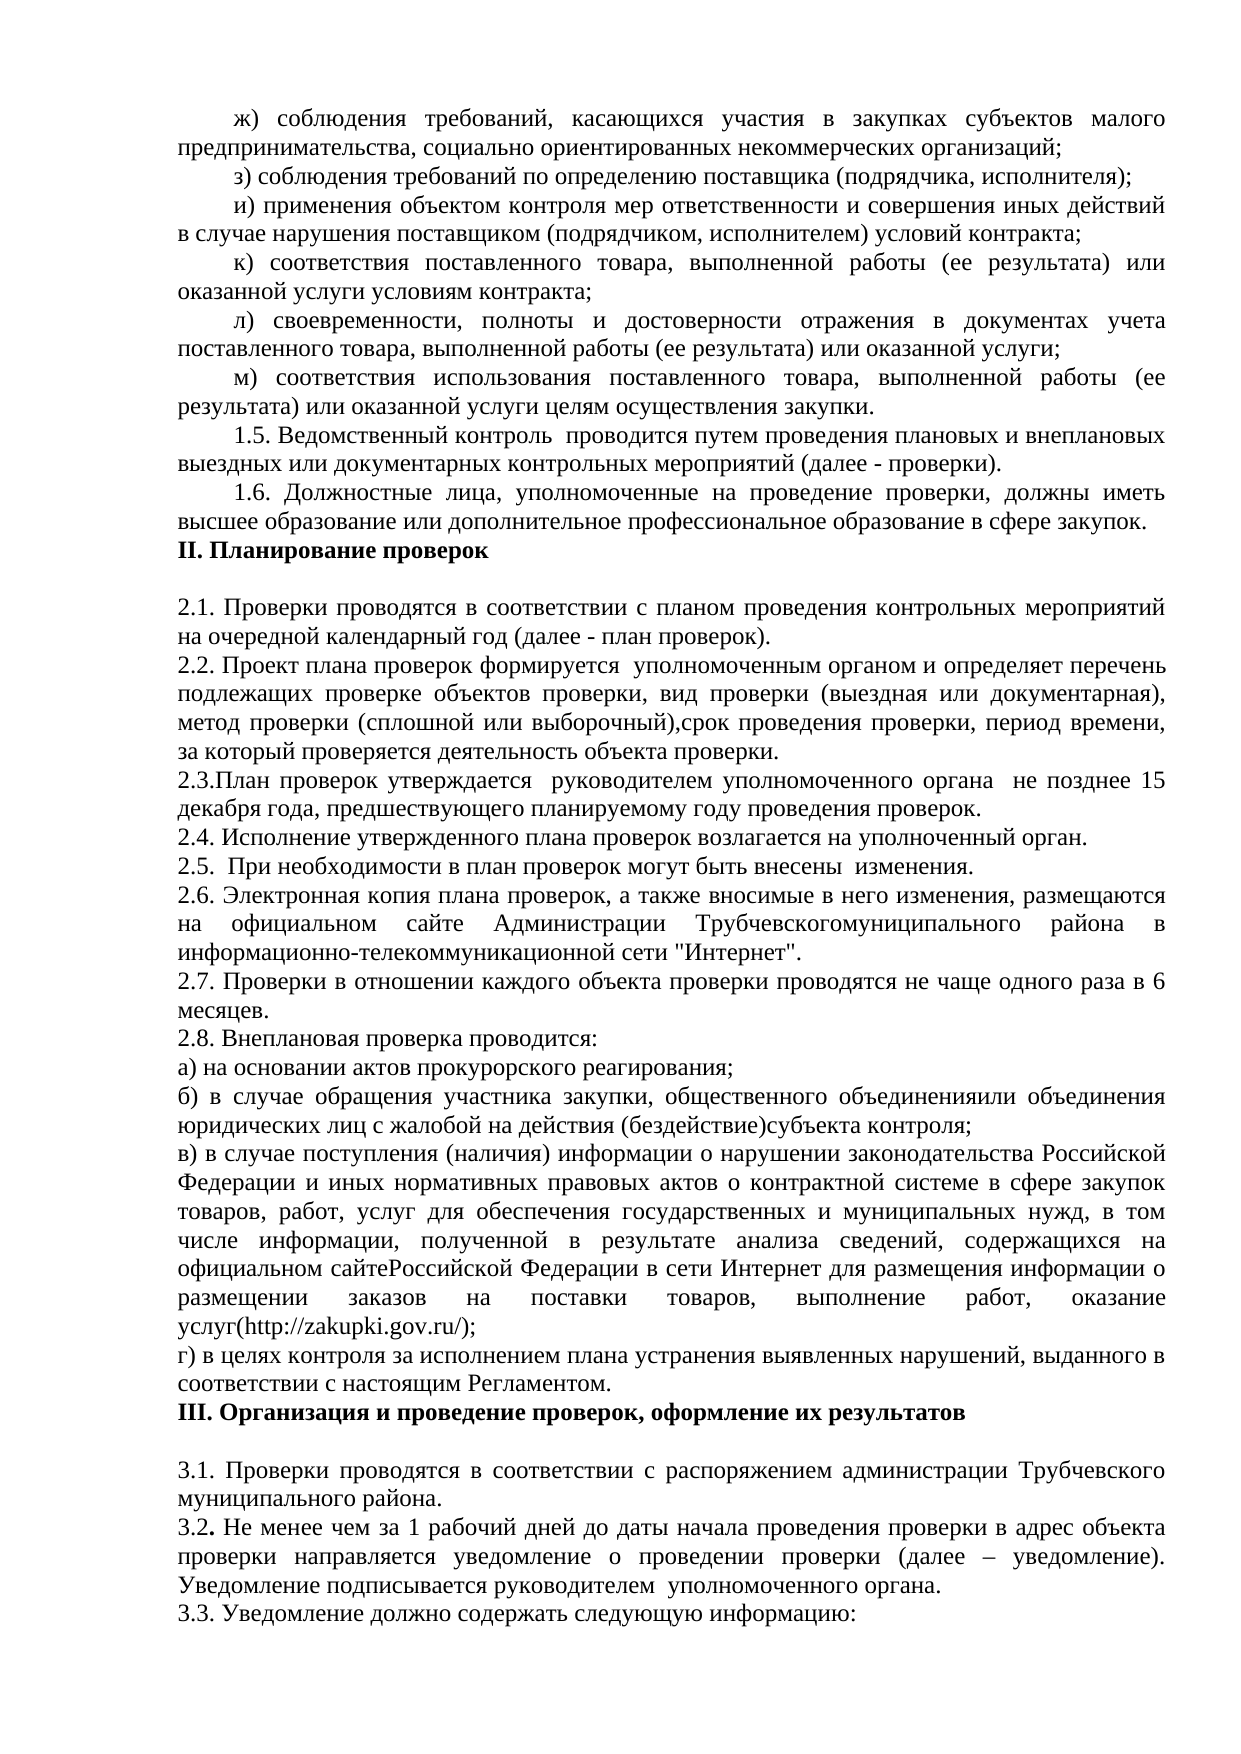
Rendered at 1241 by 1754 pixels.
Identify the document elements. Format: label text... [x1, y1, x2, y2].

text 2.1. Проверки проводятся в соответствии с планом проведения контрольных мероприятий на очередной календарный год (далее - план проверок). [177, 592, 1167, 650]
title II. Планирование проверок [177, 535, 1167, 563]
text м) соответствия использования поставленного товара, выполненной работы (ее результата) или оказанной услуги целям осуществления закупки. [177, 362, 1167, 420]
text 2.7. Проверки в отношении каждого объекта проверки проводятся не чаще одного раза в 6 месяцев. [177, 966, 1167, 1023]
text 2.2. Проект плана проверок формируется уполномоченным органом и определяет перечень подлежащих проверке объектов проверки, вид проверки (выездная или документарная), метод проверки (сплошной или выборочный),срок проведения проверки, период времени, за который проверяется деятельность объекта проверки. [177, 650, 1167, 765]
text и) применения объектом контроля мер ответственности и совершения иных действий в случае нарушения поставщиком (подрядчиком, исполнителем) условий контракта; [177, 190, 1167, 247]
text 2.8. Внеплановая проверка проводится: [177, 1023, 1167, 1052]
text 2.6. Электронная копия плана проверок, а также вносимые в него изменения, размещаются на официальном сайте Администрации Трубчевскогомуниципального района в информационно-телекоммуникационной сети "Интернет". [177, 880, 1167, 966]
text 2.4. Исполнение утвержденного плана проверок возлагается на уполноченный орган. [177, 822, 1167, 851]
text к) соответствия поставленного товара, выполненной работы (ее результата) или оказанной услуги условиям контракта; [177, 247, 1167, 305]
text 3.1. Проверки проводятся в соответствии с распоряжением администрации Трубчевского муниципального района. [177, 1455, 1167, 1512]
text 3.3. Уведомление должно содержать следующую информацию: [177, 1598, 1167, 1627]
text 1.6. Должностные лица, уполномоченные на проведение проверки, должны иметь высшее образование или дополнительное профессиональное образование в сфере закупок. [177, 477, 1167, 535]
text 3.2. Не менее чем за 1 рабочий дней до даты начала проведения проверки в адрес объекта проверки направляется уведомление о проведении проверки (далее – уведомление). Уведомление подписывается руководителем уполномоченного органа. [177, 1512, 1167, 1598]
text III. Организация и проведение проверок, оформление их результатов [177, 1397, 1167, 1426]
text з) соблюдения требований по определению поставщика (подрядчика, исполнителя); [177, 161, 1167, 190]
text л) своевременности, полноты и достоверности отражения в документах учета поставленного товара, выполненной работы (ее результата) или оказанной услуги; [177, 305, 1167, 362]
text 1.5. Ведомственный контроль проводится путем проведения плановых и внеплановых выездных или документарных контрольных мероприятий (далее - проверки). [177, 420, 1167, 477]
text ж) соблюдения требований, касающихся участия в закупках субъектов малого предпринимательства, социально ориентированных некоммерческих организаций; [177, 103, 1167, 161]
text 2.5. При необходимости в план проверок могут быть внесены изменения. [177, 851, 1167, 880]
text г) в целях контроля за исполнением плана устранения выявленных нарушений, выданного в соответствии с настоящим Регламентом. [177, 1340, 1167, 1397]
text 2.3.План проверок утверждается руководителем уполномоченного органа не позднее 15 декабря года, предшествующего планируемому году проведения проверок. [177, 765, 1167, 822]
text а) на основании актов прокурорского реагирования; [177, 1052, 1167, 1081]
text б) в случае обращения участника закупки, общественного объединенияили объединения юридических лиц с жалобой на действия (бездействие)субъекта контроля; [177, 1081, 1167, 1138]
text в) в случае поступления (наличия) информации о нарушении законодательства Российской Федерации и иных нормативных правовых актов о контрактной системе в сфере закупок товаров, работ, услуг для обеспечения государственных и муниципальных нужд, в том числе информации, полученной в результате анализа сведений, содержащихся на официальном сайтеРоссийской Федерации в сети Интернет для размещения информации о размещении заказов на поставки товаров, выполнение работ, оказание услуг(http://zakupki.gov.ru/); [177, 1138, 1167, 1340]
